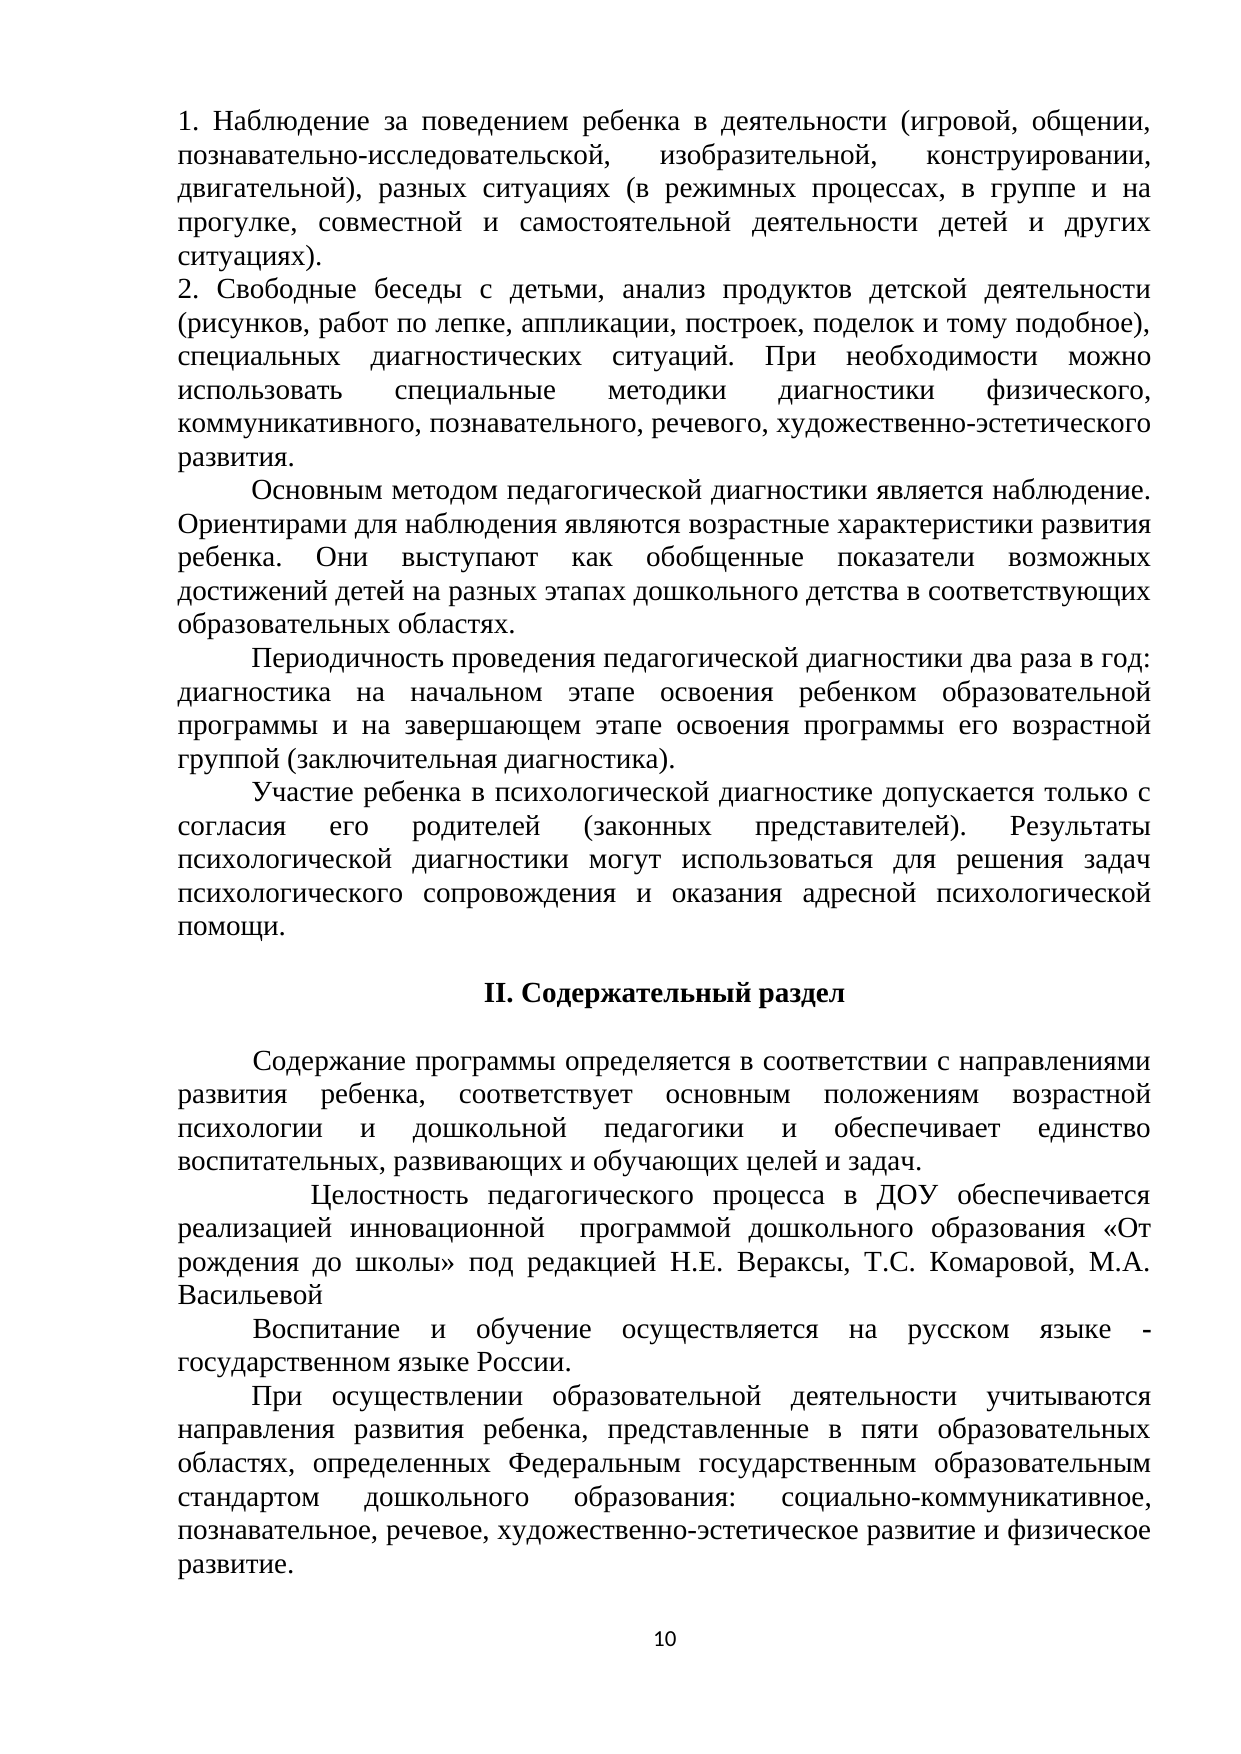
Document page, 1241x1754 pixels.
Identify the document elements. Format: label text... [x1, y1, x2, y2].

text Воспитание и обучение осуществляется на русском языке - государственном языке России. [177, 1311, 1152, 1378]
text Основным методом педагогической диагностики является наблюдение. Ориентирами для наблюдения являются возрастные характеристики развития ребенка. Они выступают как обобщенные показатели возможных достижений детей на разных этапах дошкольного детства в соответствующих образовательных областях. [177, 472, 1152, 640]
text Периодичность проведения педагогической диагностики два раза в год: диагностика на начальном этапе освоения ребенком образовательной программы и на завершающем этапе освоения программы его возрастной группой (заключительная диагностика). [177, 640, 1152, 774]
text Содержание программы определяется в соответствии с направлениями развития ребенка, соответствует основным положениям возрастной психологии и дошкольной педагогики и обеспечивает единство воспитательных, развивающих и обучающих целей и задач. [177, 1043, 1152, 1177]
text При осуществлении образовательной деятельности учитываются направления развития ребенка, представленные в пяти образовательных областях, определенных Федеральным государственным образовательным стандартом дошкольного образования: социально-коммуникативное, познавательное, речевое, художественно-эстетическое развитие и физическое развитие. [177, 1378, 1152, 1579]
text II. Содержательный раздел [177, 976, 1152, 1009]
text Участие ребенка в психологической диагностике допускается только с согласия его родителей (законных представителей). Результаты психологической диагностики могут использоваться для решения задач психологического сопровождения и оказания адресной психологической помощи. [177, 774, 1152, 942]
text Целостность педагогического процесса в ДОУ обеспечивается реализацией инновационной программой дошкольного образования «От рождения до школы» под редакцией Н.Е. Вераксы, Т.С. Комаровой, М.А. Васильевой [177, 1177, 1152, 1311]
text 1. Наблюдение за поведением ребенка в деятельности (игровой, общении, познавательно-исследовательской, изобразительной, конструировании, двигательной), разных ситуациях (в режимных процессах, в группе и на прогулке, совместной и самостоятельной деятельности детей и других ситуациях). [177, 103, 1152, 271]
text 2. Свободные беседы с детьми, анализ продуктов детской деятельности (рисунков, работ по лепке, аппликации, построек, поделок и тому подобное), специальных диагностических ситуаций. При необходимости можно использовать специальные методики диагностики физического, коммуникативного, познавательного, речевого, художественно-эстетического развития. [177, 271, 1152, 472]
